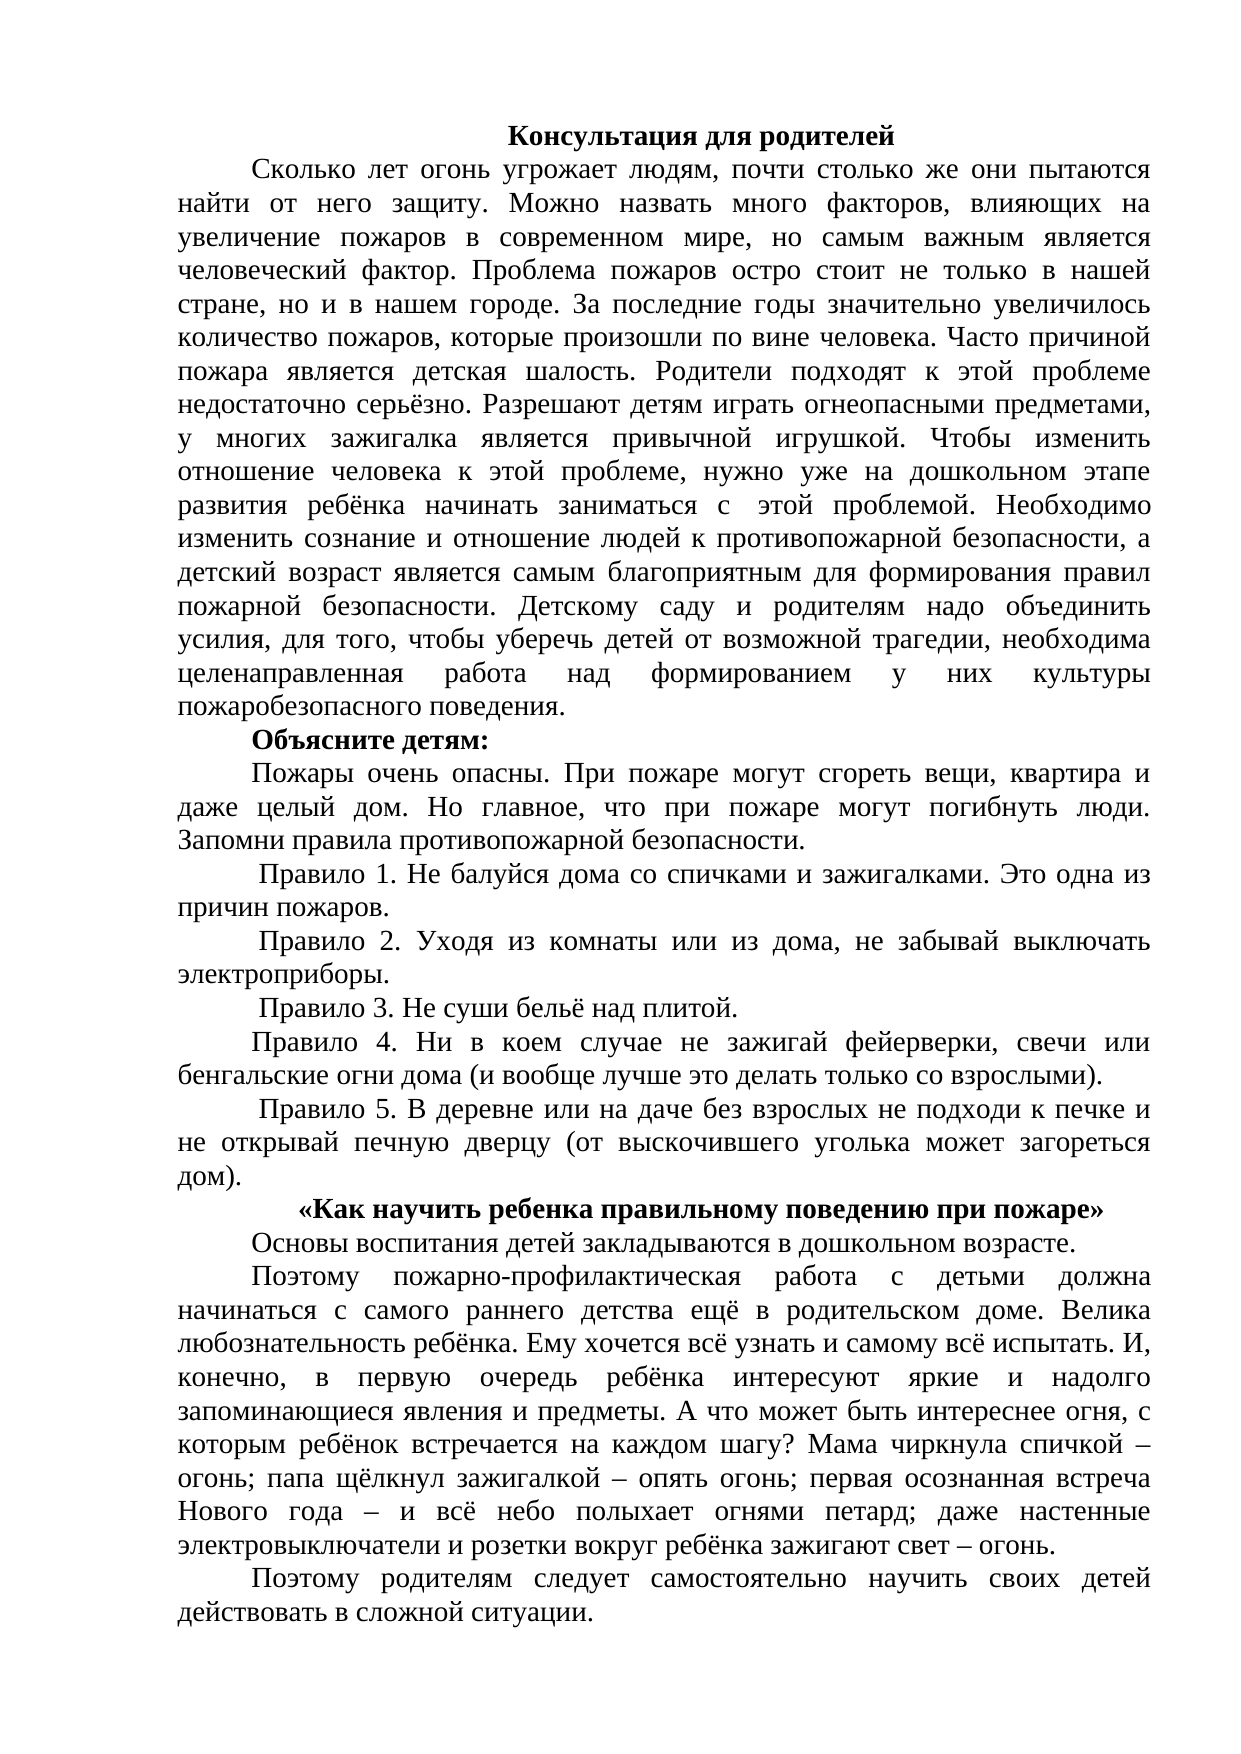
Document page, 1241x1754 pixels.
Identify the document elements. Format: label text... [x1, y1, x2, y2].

text Правило 1. Не балуйся дома со спичками и зажигалками. Это одна из причин пожаров. [177, 856, 1152, 923]
text Консультация для родителей [177, 118, 1152, 152]
text Правило 4. Ни в коем случае не зажигай фейерверки, свечи или бенгальские огни дома (и вообще лучше это делать только со взрослыми). [177, 1024, 1152, 1091]
text Пожары очень опасны. При пожаре могут сгореть вещи, квартира и даже целый дом. Но главное, что при пожаре могут погибнуть люди. Запомни правила противопожарной безопасности. [177, 755, 1152, 856]
text Правило 3. Не суши бельё над плитой. [177, 990, 1152, 1024]
text Правило 2. Уходя из комнаты или из дома, не забывай выключать электроприборы. [177, 923, 1152, 990]
text «Как научить ребенка правильному поведению при пожаре» [177, 1191, 1152, 1225]
text Поэтому родителям следует самостоятельно научить своих детей действовать в сложной ситуации. [177, 1560, 1152, 1627]
text Основы воспитания детей закладываются в дошкольном возрасте. [177, 1225, 1152, 1258]
text Поэтому пожарно-профилактическая работа с детьми должна начинаться с самого раннего детства ещё в родительском доме. Велика любознательность ребёнка. Ему хочется всё узнать и самому всё испытать. И, конечно, в первую очередь ребёнка интересуют яркие и надолго запоминающиеся явления и предметы. А что может быть интереснее огня, с которым ребёнок встречается на каждом шагу? Мама чиркнула спичкой – огонь; папа щёлкнул зажигалкой – опять огонь; первая осознанная встреча Нового года – и всё небо полыхает огнями петард; даже настенные электровыключатели и розетки вокруг ребёнка зажигают свет – огонь. [177, 1258, 1152, 1560]
text Правило 5. В деревне или на даче без взрослых не подходи к печке и не открывай печную дверцу (от выскочившего уголька может загореться дом). [177, 1091, 1152, 1191]
text Объясните детям: [177, 722, 1152, 755]
text Сколько лет огонь угрожает людям, почти столько же они пытаются найти от него защиту. Можно назвать много факторов, влияющих на увеличение пожаров в современном мире, но самым важным является человеческий фактор. Проблема пожаров остро стоит не только в нашей стране, но и в нашем городе. За последние годы значительно увеличилось количество пожаров, которые произошли по вине человека. Часто причиной пожара является детская шалость. Родители подходят к этой проблеме недостаточно серьёзно. Разрешают детям играть огнеопасными предметами, у многих зажигалка является привычной игрушкой. Чтобы изменить отношение человека к этой проблеме, нужно уже на дошкольном этапе развития ребёнка начинать заниматься с этой проблемой. Необходимо изменить сознание и отношение людей к противопожарной безопасности, а детский возраст является самым благоприятным для формирования правил пожарной безопасности. Детскому саду и родителям надо объединить усилия, для того, чтобы уберечь детей от возможной трагедии, необходима целенаправленная работа над формированием у них культуры пожаробезопасного поведения. [177, 152, 1152, 722]
